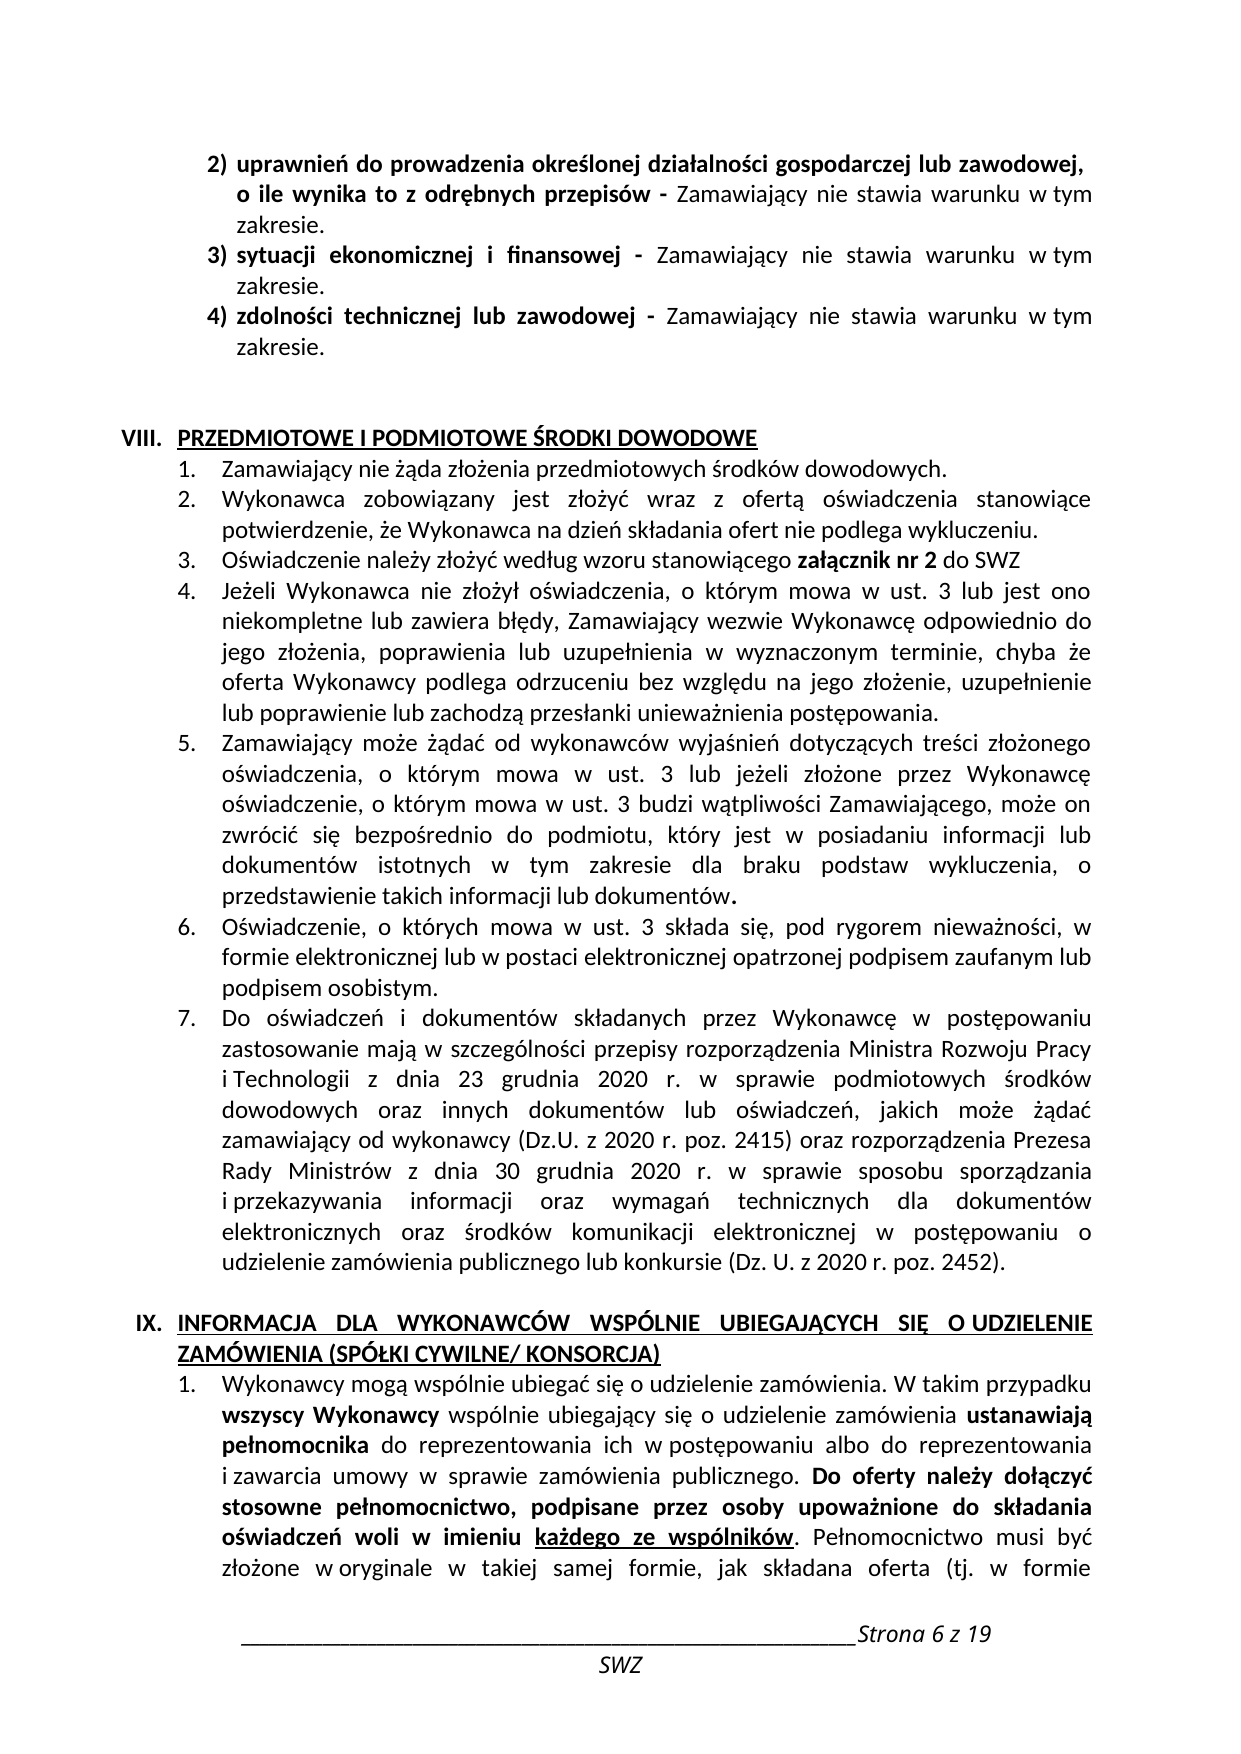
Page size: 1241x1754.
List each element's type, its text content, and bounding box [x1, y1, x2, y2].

list Do oświadczeń i dokumentów składanych przez Wykonawcę w postępowaniu zastosowanie mają w szczególności przepisy rozporządzenia Ministra Rozwoju Pracy i Technologii z dnia 23 grudnia 2020 r. w sprawie podmiotowych środków dowodowych oraz innych dokumentów lub oświadczeń, jakich może żądać zamawiający od wykonawcy (Dz.U. z 2020 r. poz. 2415) oraz rozporządzenia Prezesa Rady Ministrów z dnia 30 grudnia 2020 r. w sprawie sposobu sporządzania i przekazywania informacji oraz wymagań technicznych dla dokumentów elektronicznych oraz środków komunikacji elektronicznej w postępowaniu o udzielenie zamówienia publicznego lub konkursie (Dz. U. z 2020 r. poz. 2452). [177, 1002, 1092, 1277]
list Oświadczenie należy złożyć według wzoru stanowiącego załącznik nr 2 do SWZ [177, 544, 1092, 575]
list PRZEDMIOTOWE I PODMIOTOWE ŚRODKI DOWODOWE [162, 422, 1092, 453]
list Oświadczenie, o których mowa w ust. 3 składa się, pod rygorem nieważności, w formie elektronicznej lub w postaci elektronicznej opatrzonej podpisem zaufanym lub podpisem osobistym. [177, 911, 1092, 1002]
list Wykonawca zobowiązany jest złożyć wraz z ofertą oświadczenia stanowiące potwierdzenie, że Wykonawca na dzień składania ofert nie podlega wykluczeniu. [177, 483, 1092, 544]
list zdolności technicznej lub zawodowej - Zamawiający nie stawia warunku w tym zakresie. [207, 300, 1092, 361]
list Zamawiający może żądać od wykonawców wyjaśnień dotyczących treści złożonego oświadczenia, o którym mowa w ust. 3 lub jeżeli złożone przez Wykonawcę oświadczenie, o którym mowa w ust. 3 budzi wątpliwości Zamawiającego, może on zwrócić się bezpośrednio do podmiotu, który jest w posiadaniu informacji lub dokumentów istotnych w tym zakresie dla braku podstaw wykluczenia, o przedstawienie takich informacji lub dokumentów. [177, 728, 1092, 911]
list sytuacji ekonomicznej i finansowej - Zamawiający nie stawia warunku w tym zakresie. [207, 239, 1092, 300]
list INFORMACJA DLA WYKONAWCÓW WSPÓLNIE UBIEGAJĄCYCH SIĘ O UDZIELENIE ZAMÓWIENIA (SPÓŁKI CYWILNE/ KONSORCJA) [162, 1307, 1092, 1368]
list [177, 1368, 1092, 1582]
list uprawnień do prowadzenia określonej działalności gospodarczej lub zawodowej, o ile wynika to z odrębnych przepisów - Zamawiający nie stawia warunku w tym zakresie. [207, 148, 1092, 239]
list Jeżeli Wykonawca nie złożył oświadczenia, o którym mowa w ust. 3 lub jest ono niekompletne lub zawiera błędy, Zamawiający wezwie Wykonawcę odpowiednio do jego złożenia, poprawienia lub uzupełnienia w wyznaczonym terminie, chyba że oferta Wykonawcy podlega odrzuceniu bez względu na jego złożenie, uzupełnienie lub poprawienie lub zachodzą przesłanki unieważnienia postępowania. [177, 575, 1092, 728]
list Zamawiający nie żąda złożenia przedmiotowych środków dowodowych. [177, 453, 1092, 483]
